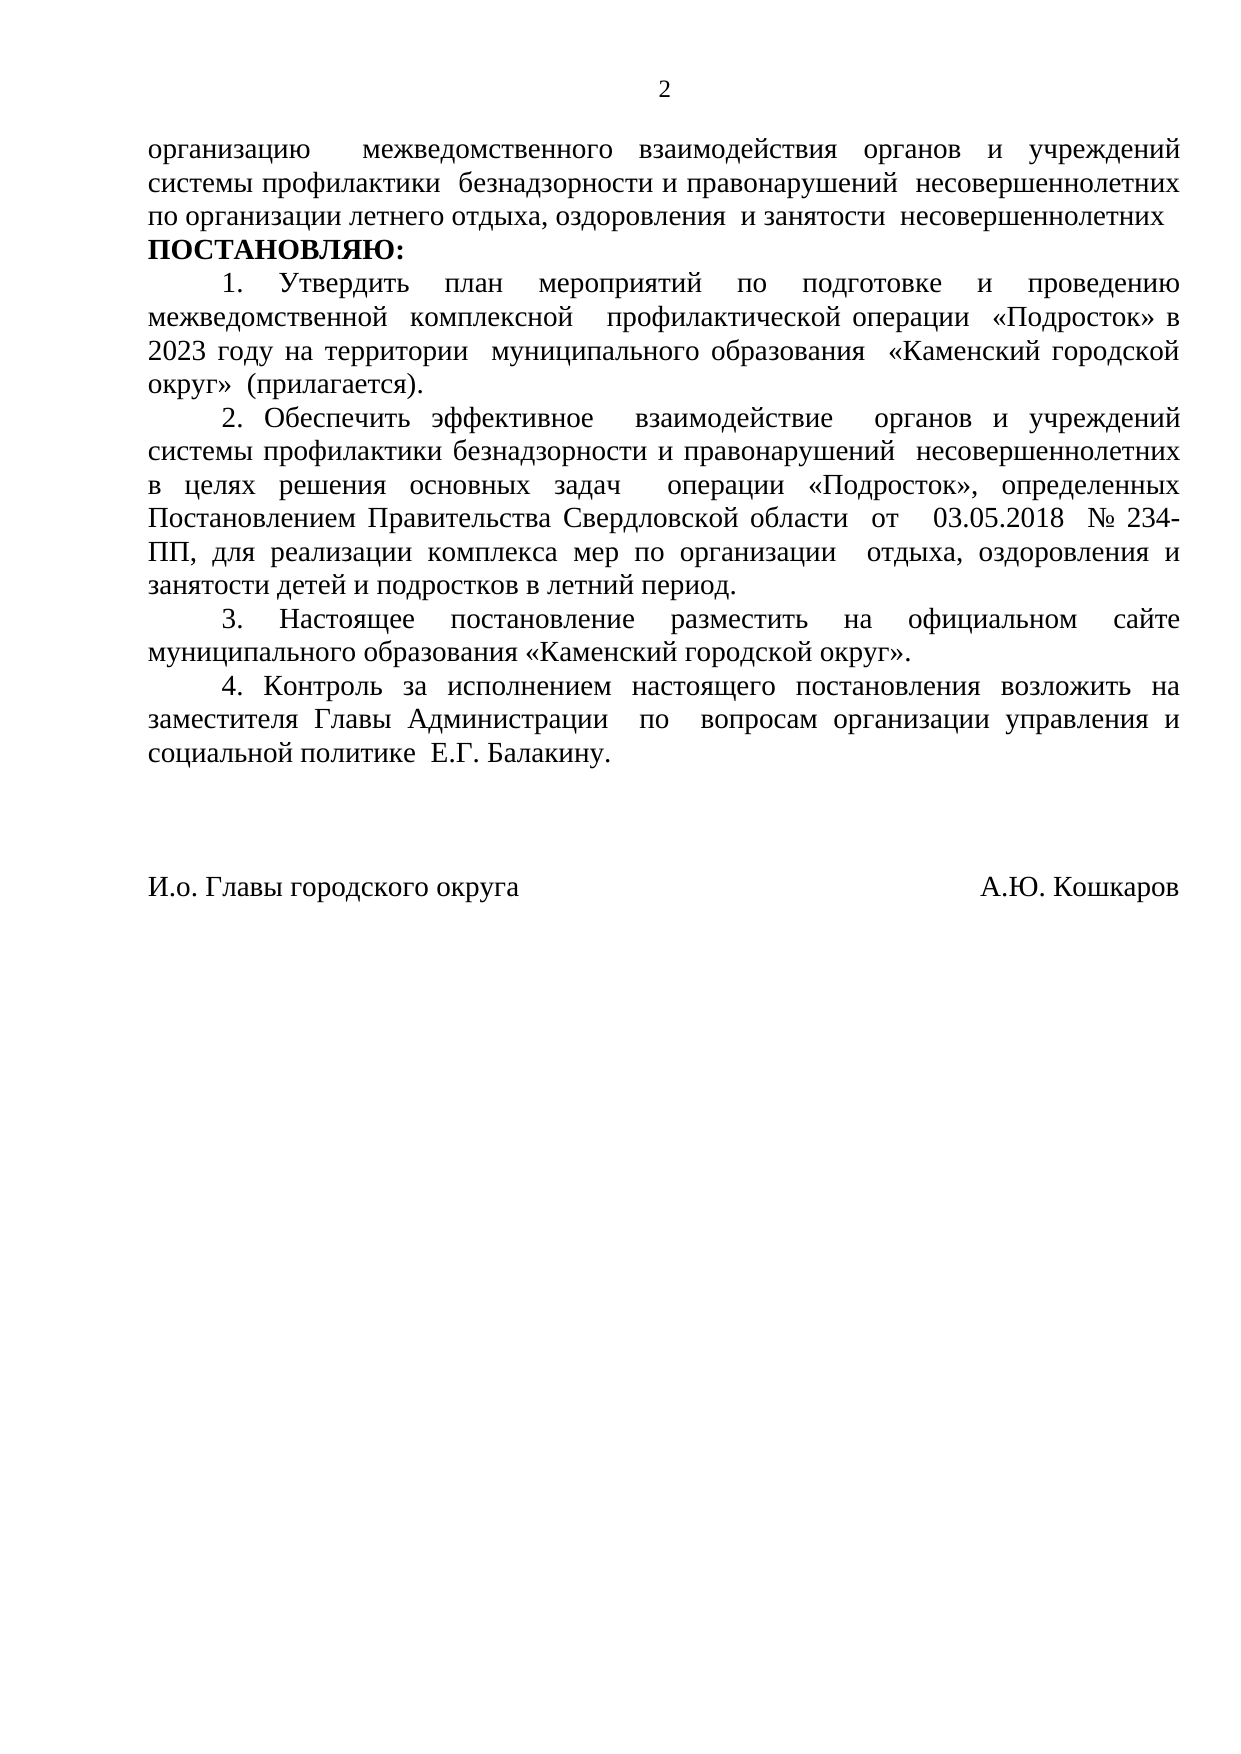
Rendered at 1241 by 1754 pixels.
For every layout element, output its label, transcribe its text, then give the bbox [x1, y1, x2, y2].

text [148, 131, 1181, 232]
text 1. Утвердить план мероприятий по подготовке и проведению межведомственной комплексной профилактической операции «Подросток» в 2023 году на территории муниципального образования «Каменский городской округ» (прилагается). [148, 266, 1181, 400]
text 2. Обеспечить эффективное взаимодействие органов и учреждений системы профилактики безнадзорности и правонарушений несовершеннолетних в целях решения основных задач операции «Подросток», определенных Постановлением Правительства Свердловской области от 03.05.2018 № 234-ПП, для реализации комплекса мер по организации отдыха, оздоровления и занятости детей и подростков в летний период. [148, 400, 1181, 601]
text 3. Настоящее постановление разместить на официальном сайте муниципального образования «Каменский городской округ». [148, 601, 1181, 668]
text ПОСТАНОВЛЯЮ: [148, 232, 1181, 266]
text 4. Контроль за исполнением настоящего постановления возложить на заместителя Главы Администрации по вопросам организации управления и социальной политике Е.Г. Балакину. [148, 668, 1181, 769]
text И.о. Главы городского округа А.Ю. Кошкаров [148, 869, 1181, 903]
